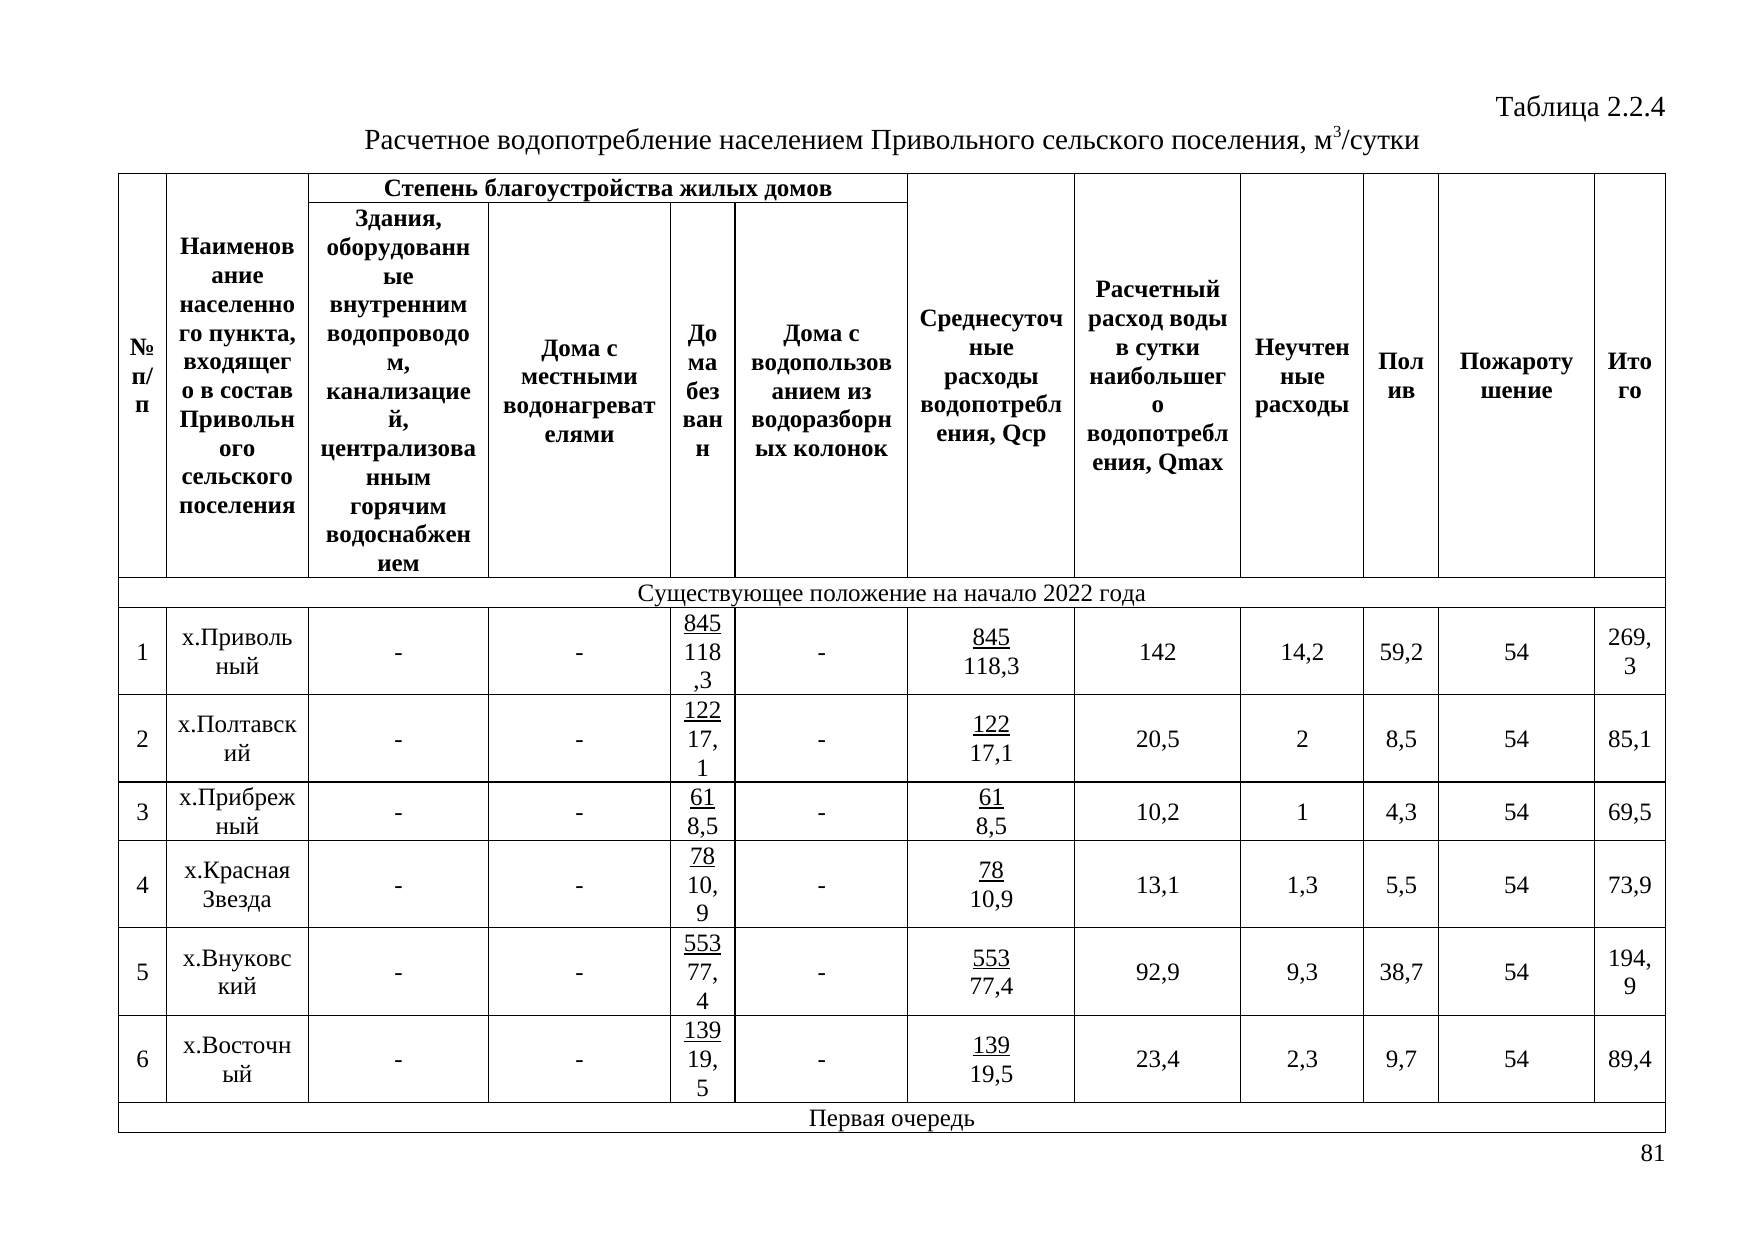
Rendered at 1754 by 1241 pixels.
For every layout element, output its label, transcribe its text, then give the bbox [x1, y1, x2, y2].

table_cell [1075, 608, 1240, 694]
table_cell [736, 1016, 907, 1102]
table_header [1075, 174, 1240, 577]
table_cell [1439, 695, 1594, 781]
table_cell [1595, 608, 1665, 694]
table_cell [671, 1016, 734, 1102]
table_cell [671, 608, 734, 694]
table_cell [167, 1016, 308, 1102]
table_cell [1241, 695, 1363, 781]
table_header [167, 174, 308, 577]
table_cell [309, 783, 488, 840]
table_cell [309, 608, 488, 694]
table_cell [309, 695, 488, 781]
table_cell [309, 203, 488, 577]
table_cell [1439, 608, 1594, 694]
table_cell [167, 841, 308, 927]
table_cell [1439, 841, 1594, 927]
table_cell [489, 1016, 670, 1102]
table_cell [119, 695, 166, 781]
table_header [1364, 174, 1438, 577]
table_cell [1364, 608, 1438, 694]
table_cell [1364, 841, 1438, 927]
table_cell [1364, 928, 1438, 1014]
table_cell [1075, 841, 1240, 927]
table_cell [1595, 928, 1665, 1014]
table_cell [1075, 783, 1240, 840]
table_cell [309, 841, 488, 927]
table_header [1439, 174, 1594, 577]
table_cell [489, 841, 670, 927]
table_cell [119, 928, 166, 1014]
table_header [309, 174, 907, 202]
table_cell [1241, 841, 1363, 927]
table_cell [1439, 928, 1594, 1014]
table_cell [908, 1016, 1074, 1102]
text Таблица 2.2.4 [118, 89, 1665, 122]
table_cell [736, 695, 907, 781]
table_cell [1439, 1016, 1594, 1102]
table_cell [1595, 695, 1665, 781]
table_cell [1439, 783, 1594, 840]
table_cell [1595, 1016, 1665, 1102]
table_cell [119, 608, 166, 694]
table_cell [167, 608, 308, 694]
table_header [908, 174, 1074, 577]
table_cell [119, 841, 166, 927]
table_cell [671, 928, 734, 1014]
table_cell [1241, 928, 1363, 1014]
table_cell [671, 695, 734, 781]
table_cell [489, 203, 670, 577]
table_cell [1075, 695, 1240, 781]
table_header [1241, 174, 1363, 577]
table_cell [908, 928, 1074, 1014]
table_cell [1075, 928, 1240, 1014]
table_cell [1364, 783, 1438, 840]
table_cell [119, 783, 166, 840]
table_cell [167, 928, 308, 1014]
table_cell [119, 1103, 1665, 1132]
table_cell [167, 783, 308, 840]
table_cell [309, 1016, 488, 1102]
text Расчетное водопотребление населением Привольного сельского поселения, м3/сутки [118, 122, 1665, 156]
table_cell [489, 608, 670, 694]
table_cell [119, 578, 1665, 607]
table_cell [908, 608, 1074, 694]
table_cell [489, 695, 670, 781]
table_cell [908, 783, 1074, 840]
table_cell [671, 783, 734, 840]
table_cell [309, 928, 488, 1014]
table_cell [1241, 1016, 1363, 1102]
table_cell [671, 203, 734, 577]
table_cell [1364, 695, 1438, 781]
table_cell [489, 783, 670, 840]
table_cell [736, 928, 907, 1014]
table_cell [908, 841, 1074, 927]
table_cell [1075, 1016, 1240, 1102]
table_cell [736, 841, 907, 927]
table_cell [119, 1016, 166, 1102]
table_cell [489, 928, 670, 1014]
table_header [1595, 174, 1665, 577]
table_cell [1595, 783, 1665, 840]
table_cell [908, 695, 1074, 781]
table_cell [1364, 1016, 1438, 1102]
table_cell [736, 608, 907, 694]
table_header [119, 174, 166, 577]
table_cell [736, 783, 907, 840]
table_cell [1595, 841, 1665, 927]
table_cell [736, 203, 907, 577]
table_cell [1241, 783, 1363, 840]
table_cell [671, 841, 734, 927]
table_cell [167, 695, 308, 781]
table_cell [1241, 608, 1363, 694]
